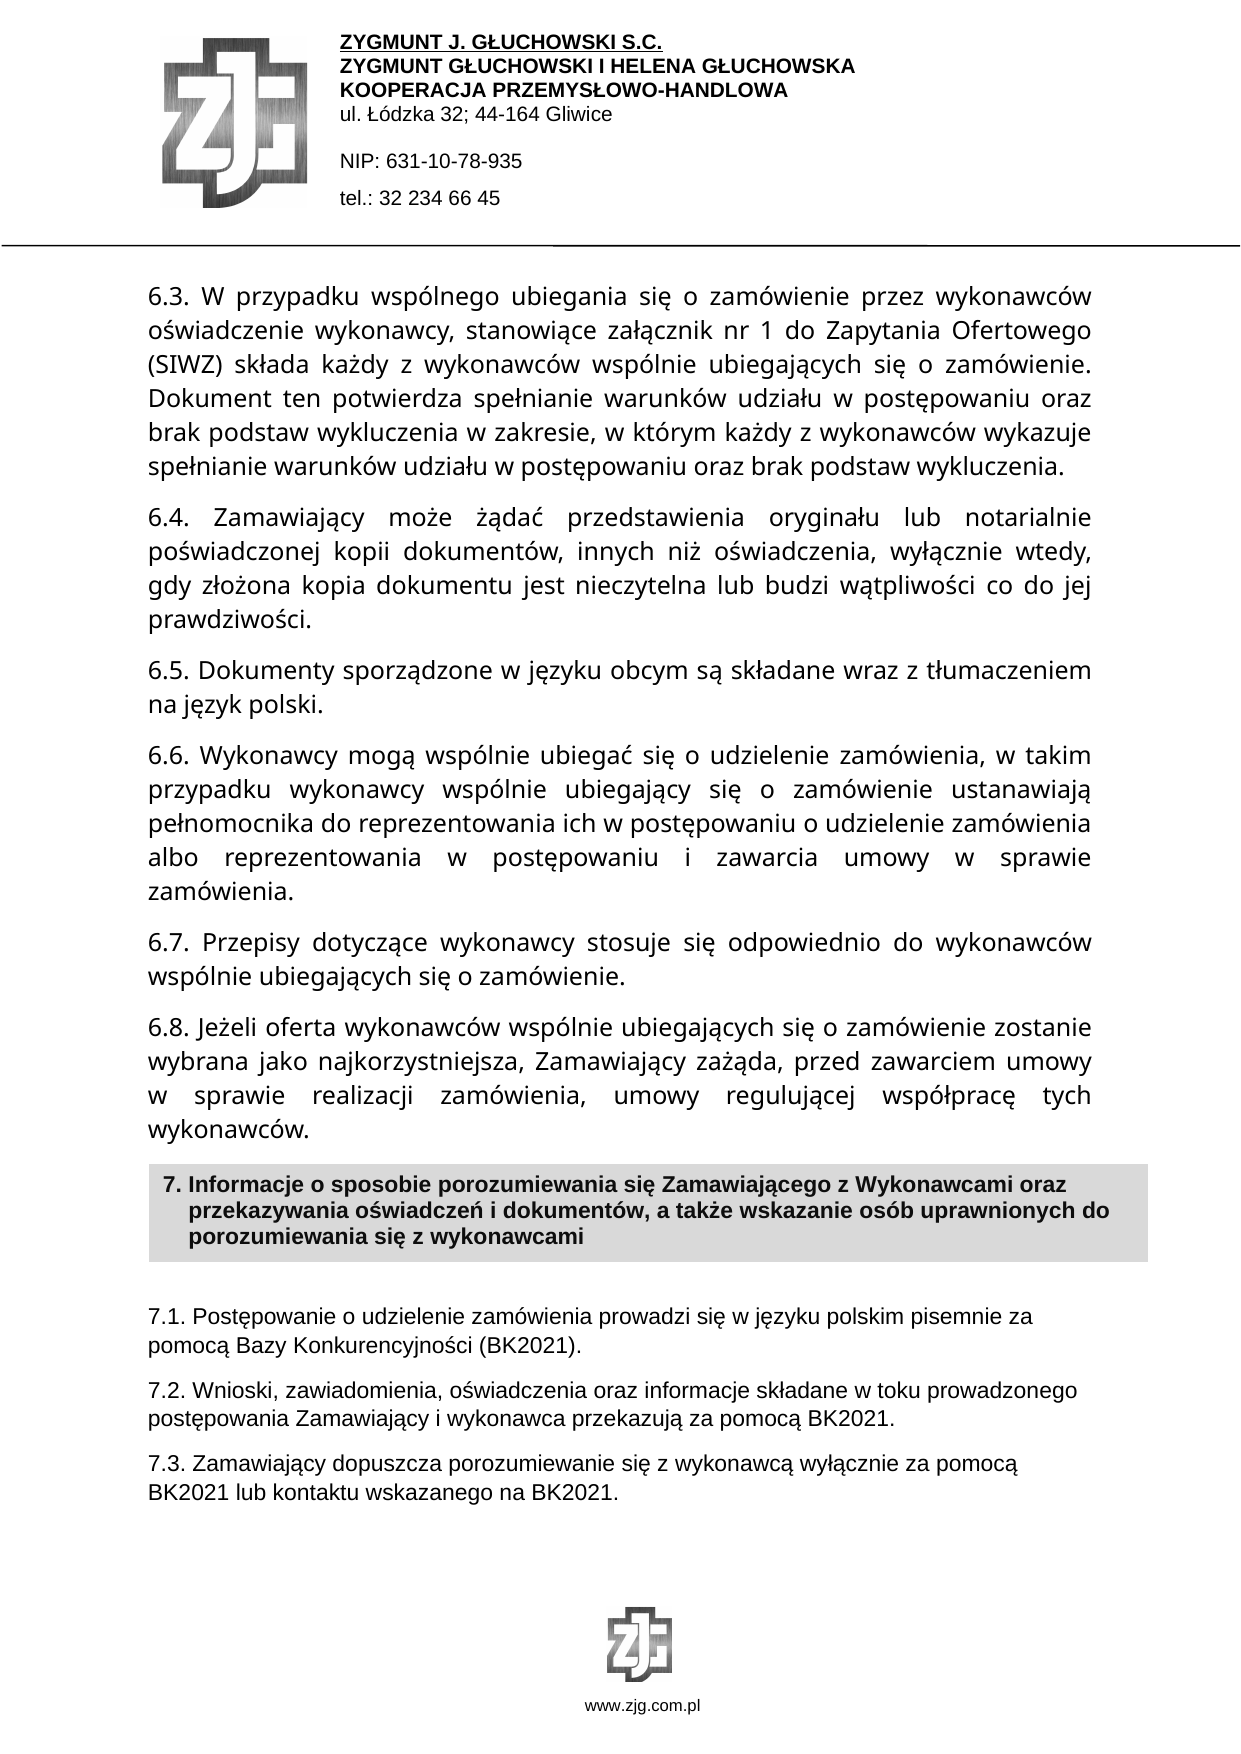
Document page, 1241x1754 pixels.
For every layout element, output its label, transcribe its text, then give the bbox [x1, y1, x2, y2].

text 7.2. Wnioski, zawiadomienia, oświadczenia oraz informacje składane w toku prowadzonego postępowania Zamawiający i wykonawca przekazują za pomocą BK2021. [148, 1377, 1093, 1431]
text 6.3. W przypadku wspólnego ubiegania się o zamówienie przez wykonawców oświadczenie wykonawcy, stanowiące załącznik nr 1 do Zapytania Ofertowego (SIWZ) składa każdy z wykonawców wspólnie ubiegających się o zamówienie. Dokument ten potwierdza spełnianie warunków udziału w postępowaniu oraz brak podstaw wykluczenia w zakresie, w którym każdy z wykonawców wykazuje spełnianie warunków udziału w postępowaniu oraz brak podstaw wykluczenia. [148, 279, 1093, 483]
text 7.3. Zamawiający dopuszcza porozumiewanie się z wykonawcą wyłącznie za pomocą BK2021 lub kontaktu wskazanego na BK2021. [148, 1450, 1093, 1505]
text 6.4. Zamawiający może żądać przedstawienia oryginału lub notarialnie poświadczonej kopii dokumentów, innych niż oświadczenia, wyłącznie wtedy, gdy złożona kopia dokumentu jest nieczytelna lub budzi wątpliwości co do jej prawdziwości. [148, 500, 1093, 636]
text 6.6. Wykonawcy mogą wspólnie ubiegać się o udzielenie zamówienia, w takim przypadku wykonawcy wspólnie ubiegający się o zamówienie ustanawiają pełnomocnika do reprezentowania ich w postępowaniu o udzielenie zamówienia albo reprezentowania w postępowaniu i zawarcia umowy w sprawie zamówienia. [148, 737, 1093, 908]
picture [606, 1606, 672, 1682]
text 6.7. Przepisy dotyczące wykonawcy stosuje się odpowiednio do wykonawców wspólnie ubiegających się o zamówienie. [148, 924, 1093, 993]
text 7.1. Postępowanie o udzielenie zamówienia prowadzi się w języku polskim pisemnie za pomocą Bazy Konkurencyjności (BK2021). [148, 1303, 1093, 1358]
text 6.8. Jeżeli oferta wykonawców wspólnie ubiegających się o zamówienie zostanie wybrana jako najkorzystniejsza, Zamawiający zażąda, przed zawarciem umowy w sprawie realizacji zamówienia, umowy regulującej współpracę tych wykonawców. [148, 1009, 1093, 1146]
picture [160, 36, 308, 209]
text 6.5. Dokumenty sporządzone w języku obcym są składane wraz z tłumaczeniem na język polski. [148, 653, 1093, 721]
